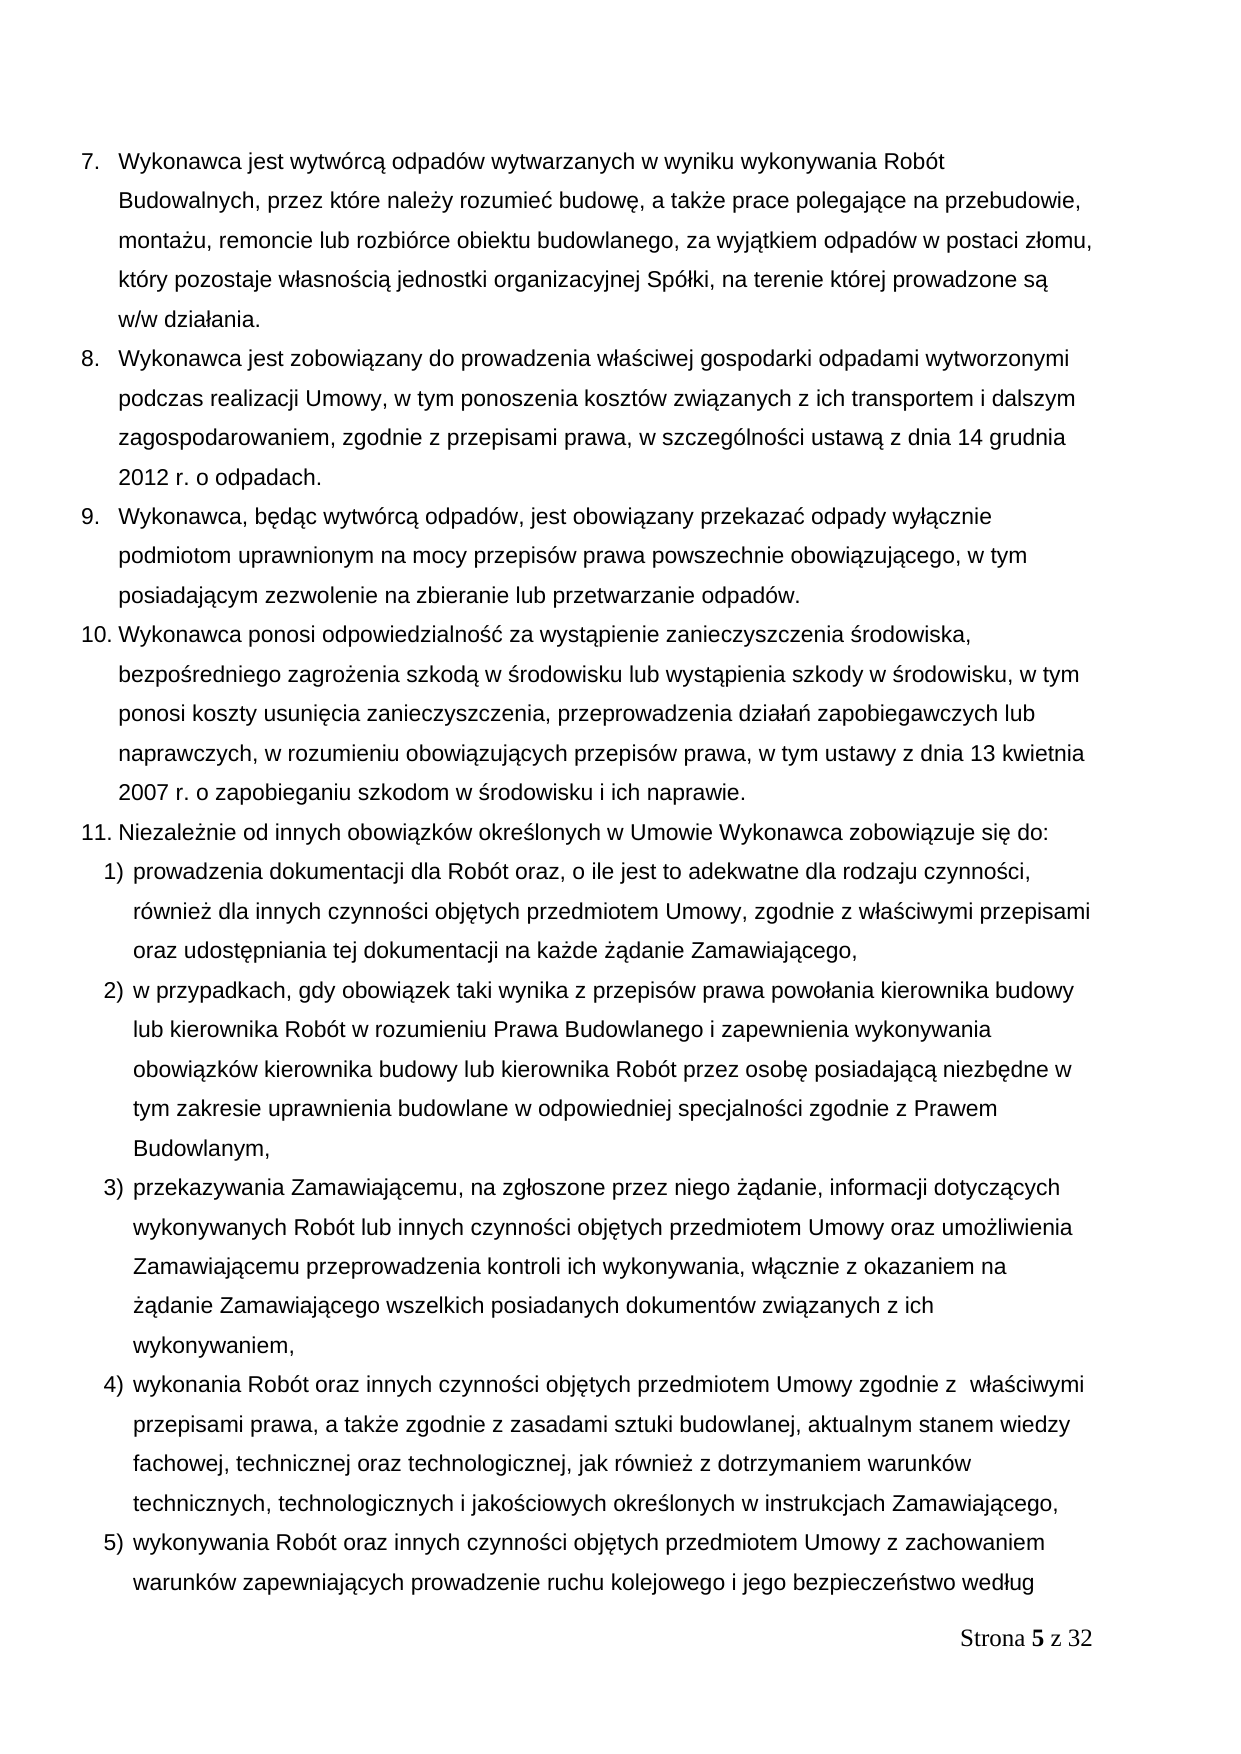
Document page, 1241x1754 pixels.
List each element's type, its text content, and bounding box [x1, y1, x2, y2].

list Wykonawca, będąc wytwórcą odpadów, jest obowiązany przekazać odpady wyłącznie podmiotom uprawnionym na mocy przepisów prawa powszechnie obowiązującego, w tym posiadającym zezwolenie na zbieranie lub przetwarzanie odpadów. [81, 503, 1093, 608]
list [103, 1529, 1093, 1595]
list w przypadkach, gdy obowiązek taki wynika z przepisów prawa powołania kierownika budowy lub kierownika Robót w rozumieniu Prawa Budowlanego i zapewnienia wykonywania obowiązków kierownika budowy lub kierownika Robót przez osobę posiadającą niezbędne w tym zakresie uprawnienia budowlane w odpowiedniej specjalności zgodnie z Prawem Budowlanym, [103, 977, 1093, 1161]
list prowadzenia dokumentacji dla Robót oraz, o ile jest to adekwatne dla rodzaju czynności, również dla innych czynności objętych przedmiotem Umowy, zgodnie z właściwymi przepisami oraz udostępniania tej dokumentacji na każde żądanie Zamawiającego, [103, 858, 1093, 963]
list Wykonawca jest zobowiązany do prowadzenia właściwej gospodarki odpadami wytworzonymi podczas realizacji Umowy, w tym ponoszenia kosztów związanych z ich transportem i dalszym zagospodarowaniem, zgodnie z przepisami prawa, w szczególności ustawą z dnia 14 grudnia 2012 r. o odpadach. [81, 345, 1093, 490]
list przekazywania Zamawiającemu, na zgłoszone przez niego żądanie, informacji dotyczących wykonywanych Robót lub innych czynności objętych przedmiotem Umowy oraz umożliwienia Zamawiającemu przeprowadzenia kontroli ich wykonywania, włącznie z okazaniem na żądanie Zamawiającego wszelkich posiadanych dokumentów związanych z ich wykonywaniem, [103, 1174, 1093, 1358]
list Wykonawca ponosi odpowiedzialność za wystąpienie zanieczyszczenia środowiska, bezpośredniego zagrożenia szkodą w środowisku lub wystąpienia szkody w środowisku, w tym ponosi koszty usunięcia zanieczyszczenia, przeprowadzenia działań zapobiegawczych lub naprawczych, w rozumieniu obowiązujących przepisów prawa, w tym ustawy z dnia 13 kwietnia 2007 r. o zapobieganiu szkodom w środowisku i ich naprawie. [81, 621, 1093, 806]
list wykonania Robót oraz innych czynności objętych przedmiotem Umowy zgodnie z właściwymi przepisami prawa, a także zgodnie z zasadami sztuki budowlanej, aktualnym stanem wiedzy fachowej, technicznej oraz technologicznej, jak również z dotrzymaniem warunków technicznych, technologicznych i jakościowych określonych w instrukcjach Zamawiającego, [103, 1371, 1093, 1516]
list Niezależnie od innych obowiązków określonych w Umowie Wykonawca zobowiązuje się do: [81, 819, 1093, 845]
list Wykonawca jest wytwórcą odpadów wytwarzanych w wyniku wykonywania Robót Budowalnych, przez które należy rozumieć budowę, a także prace polegające na przebudowie, montażu, remoncie lub rozbiórce obiektu budowlanego, za wyjątkiem odpadów w postaci złomu, który pozostaje własnością jednostki organizacyjnej Spółki, na terenie której prowadzone są w/w działania. [81, 148, 1093, 332]
